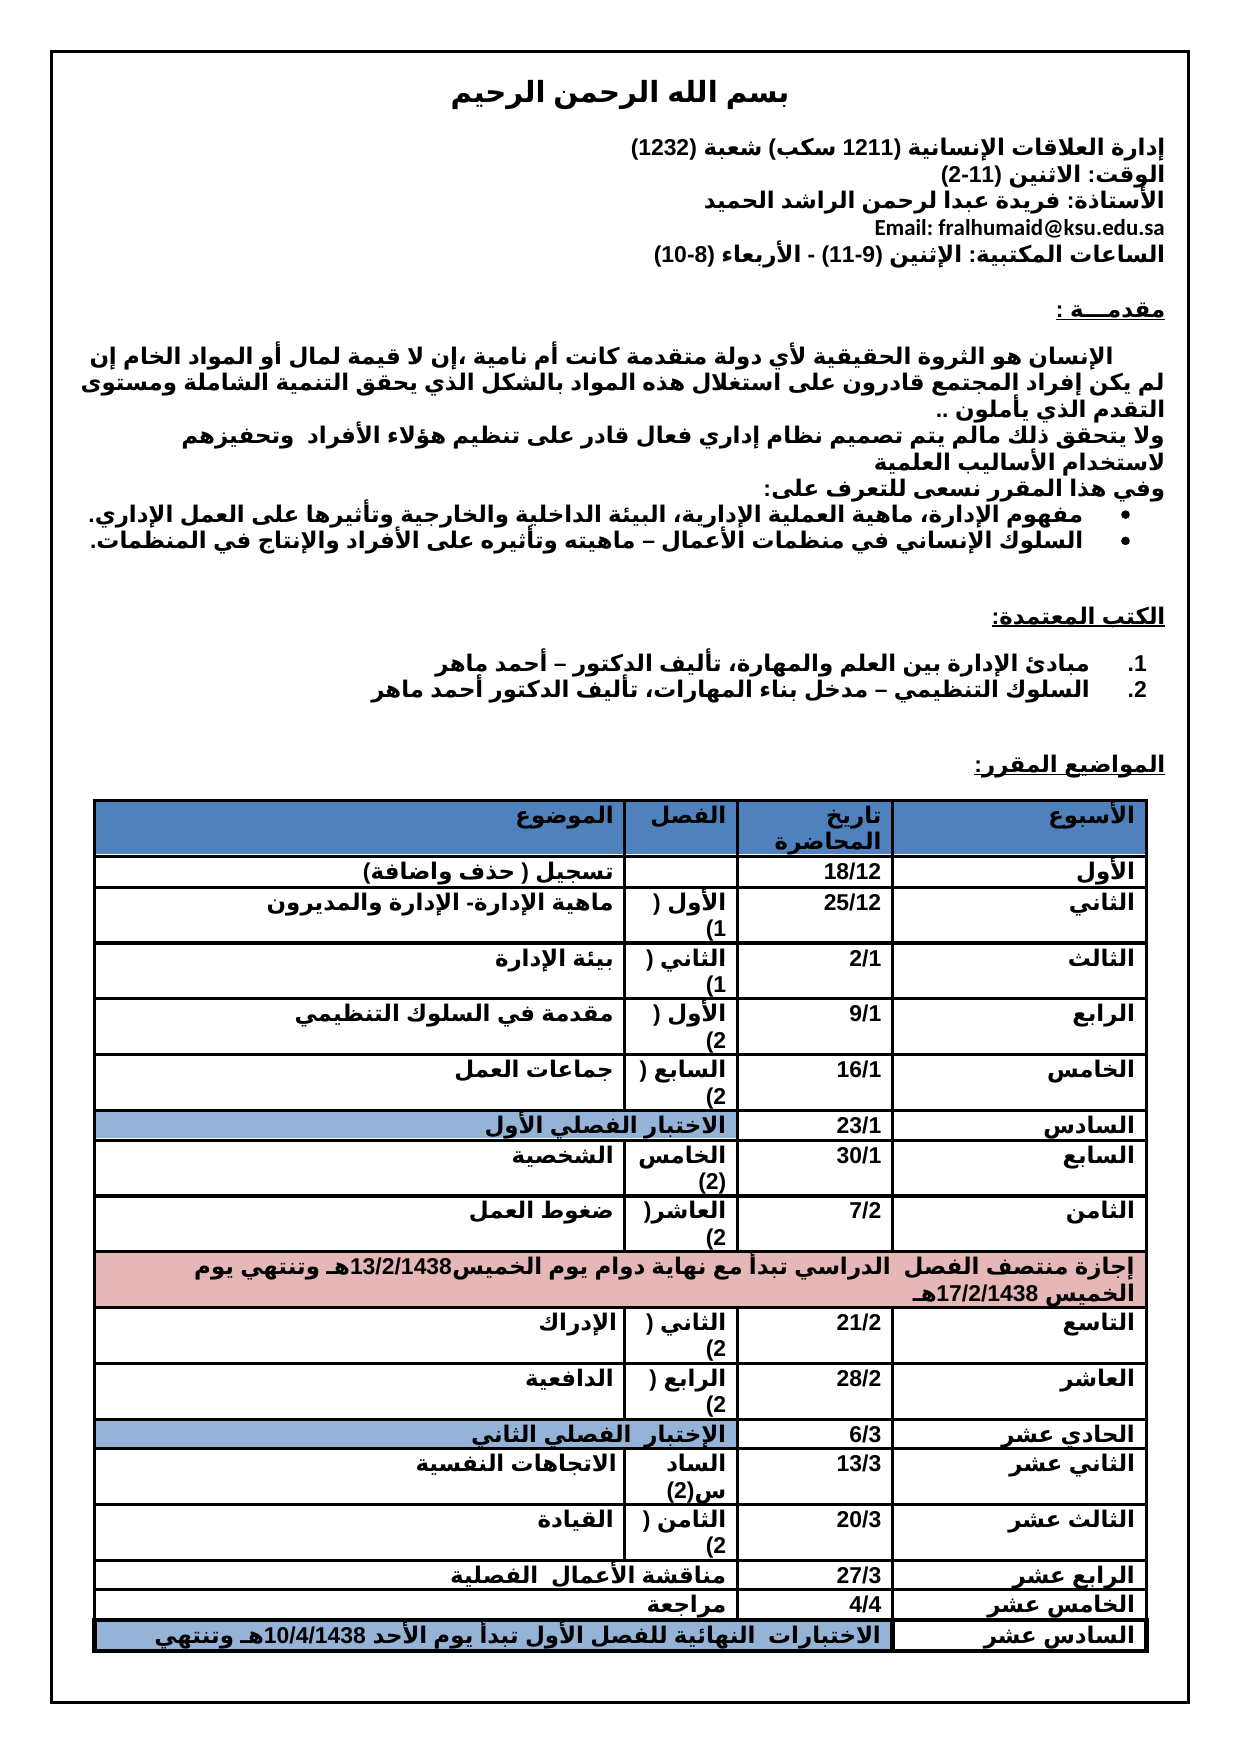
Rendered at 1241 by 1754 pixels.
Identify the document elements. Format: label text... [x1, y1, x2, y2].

table_cell 13/3 [739, 1450, 891, 1503]
table_cell الرابع عشر [894, 1562, 1145, 1588]
table_cell 30/1 [739, 1142, 891, 1194]
table_cell إجازة منتصف الفصل الدراسي تبدأ مع نهاية دوام يوم الخميس13/2/1438هـ وتنتهي يوم الخميس 17/2/1438هـ [96, 1253, 1145, 1306]
table_header الموضوع [96, 802, 623, 854]
table_cell السادس(2) [626, 1450, 736, 1503]
table_cell الثاني (2) [626, 1309, 736, 1362]
table_cell الدافعية [96, 1365, 623, 1418]
text الإنسان هو الثروة الحقيقية لأي دولة متقدمة كانت أم نامية ،إن لا قيمة لمال أو المواد الخام إن لم يكن إفراد المجتمع قادرون على استغلال هذه المواد بالشكل الذي يحقق التنمية الشاملة ومستوى التقدم الذي يأملون .. [75, 343, 1165, 422]
table_cell 23/1 [739, 1112, 891, 1138]
table_cell الخامس(2) [626, 1142, 736, 1194]
text ولا يتحقق ذلك مالم يتم تصميم نظام إداري فعال قادر على تنظيم هؤلاء الأفراد وتحفيزهم لاستخدام الأساليب العلمية [75, 422, 1165, 475]
table_cell 18/12 [739, 858, 891, 886]
table_cell مناقشة الأعمال الفصلية [96, 1562, 736, 1588]
table_cell القيادة [96, 1506, 623, 1559]
table_cell 7/2 [739, 1198, 891, 1250]
table_cell السادس عشر [895, 1622, 1144, 1649]
table_cell الاتجاهات النفسية [96, 1450, 623, 1503]
table_header تاريخ المحاضرة [739, 802, 891, 854]
table_cell العاشر [894, 1365, 1145, 1418]
table_cell السابع [894, 1142, 1145, 1194]
table_cell الثامن (2) [626, 1506, 736, 1559]
table_cell الأول (1) [626, 889, 736, 941]
table_cell جماعات العمل [96, 1056, 623, 1109]
text إدارة العلاقات الإنسانية (1211 سكب) شعبة (1232) [75, 134, 1165, 161]
text بسم الله الرحمن الرحيم [75, 75, 1165, 108]
text الوقت: الاثنين (11-2) [75, 161, 1165, 187]
table_cell 21/2 [739, 1309, 891, 1362]
table_cell الثامن [894, 1198, 1145, 1250]
table_cell الحادي عشر [894, 1421, 1145, 1447]
text الكتب المعتمدة: [75, 603, 1165, 629]
table_cell الأول [894, 858, 1145, 886]
table_cell الخامس [894, 1056, 1145, 1109]
table_cell 27/3 [739, 1562, 891, 1588]
text المواضيع المقرر: [75, 751, 1165, 778]
table_cell ضغوط العمل [96, 1198, 623, 1250]
text الساعات المكتبية: الإثنين (9-11) - الأربعاء (8-10) [75, 241, 1165, 268]
table_cell الرابع [894, 1000, 1145, 1053]
table_cell التاسع [894, 1309, 1145, 1362]
table_cell الخامس عشر [894, 1591, 1145, 1618]
table_cell الثاني عشر [894, 1450, 1145, 1503]
table_cell 9/1 [739, 1000, 891, 1053]
table_cell 16/1 [739, 1056, 891, 1109]
table_cell [626, 858, 736, 886]
table_cell الثاني [894, 889, 1145, 941]
text وفي هذا المقرر نسعى للتعرف على: [75, 475, 1165, 501]
table_cell 4/4 [739, 1591, 891, 1618]
table_cell الاختبار الفصلي الأول [96, 1112, 736, 1138]
table_cell بيئة الإدارة [96, 945, 623, 997]
table_cell الإدراك [96, 1309, 623, 1362]
table_cell السابع (2) [626, 1056, 736, 1109]
list السلوك الإنساني في منظمات الأعمال – ماهيته وتأثيره على الأفراد والإنتاج في المنظمات. [75, 527, 1121, 554]
table_cell مقدمة في السلوك التنظيمي [96, 1000, 623, 1053]
table_cell مراجعة [96, 1591, 736, 1618]
table_cell 20/3 [739, 1506, 891, 1559]
table_cell 25/12 [739, 889, 891, 941]
table_header الأسبوع [894, 802, 1145, 854]
table_cell العاشر(2) [626, 1198, 736, 1250]
table_cell 6/3 [739, 1421, 891, 1447]
table_cell السادس [894, 1112, 1145, 1138]
table_cell الثالث عشر [894, 1506, 1145, 1559]
text الأستاذة: فريدة عبدا لرحمن الراشد الحميد [75, 187, 1165, 213]
table_cell 2/1 [739, 945, 891, 997]
list مبادئ الإدارة بين العلم والمهارة، تأليف الدكتور – أحمد ماهر [75, 650, 1128, 676]
table_cell 28/2 [739, 1365, 891, 1418]
list السلوك التنظيمي – مدخل بناء المهارات، تأليف الدكتور أحمد ماهر [75, 676, 1128, 703]
table_cell الثاني (1) [626, 945, 736, 997]
list مفهوم الإدارة، ماهية العملية الإدارية، البيئة الداخلية والخارجية وتأثيرها على العمل الإداري. [75, 501, 1121, 527]
table_cell الأول (2) [626, 1000, 736, 1053]
text Email: fralhumaid@ksu.edu.sa [75, 213, 1165, 241]
table_header الفصل [626, 802, 736, 854]
table_cell تسجيل ( حذف واضافة) [96, 858, 623, 886]
table_cell الثالث [894, 945, 1145, 997]
table_cell الإختبار الفصلي الثاني [96, 1421, 736, 1447]
table_cell ماهية الإدارة- الإدارة والمديرون [96, 889, 623, 941]
table_cell الرابع (2) [626, 1365, 736, 1418]
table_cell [97, 1622, 890, 1649]
table_cell الشخصية [96, 1142, 623, 1194]
text مقدمـــة : [75, 296, 1165, 322]
